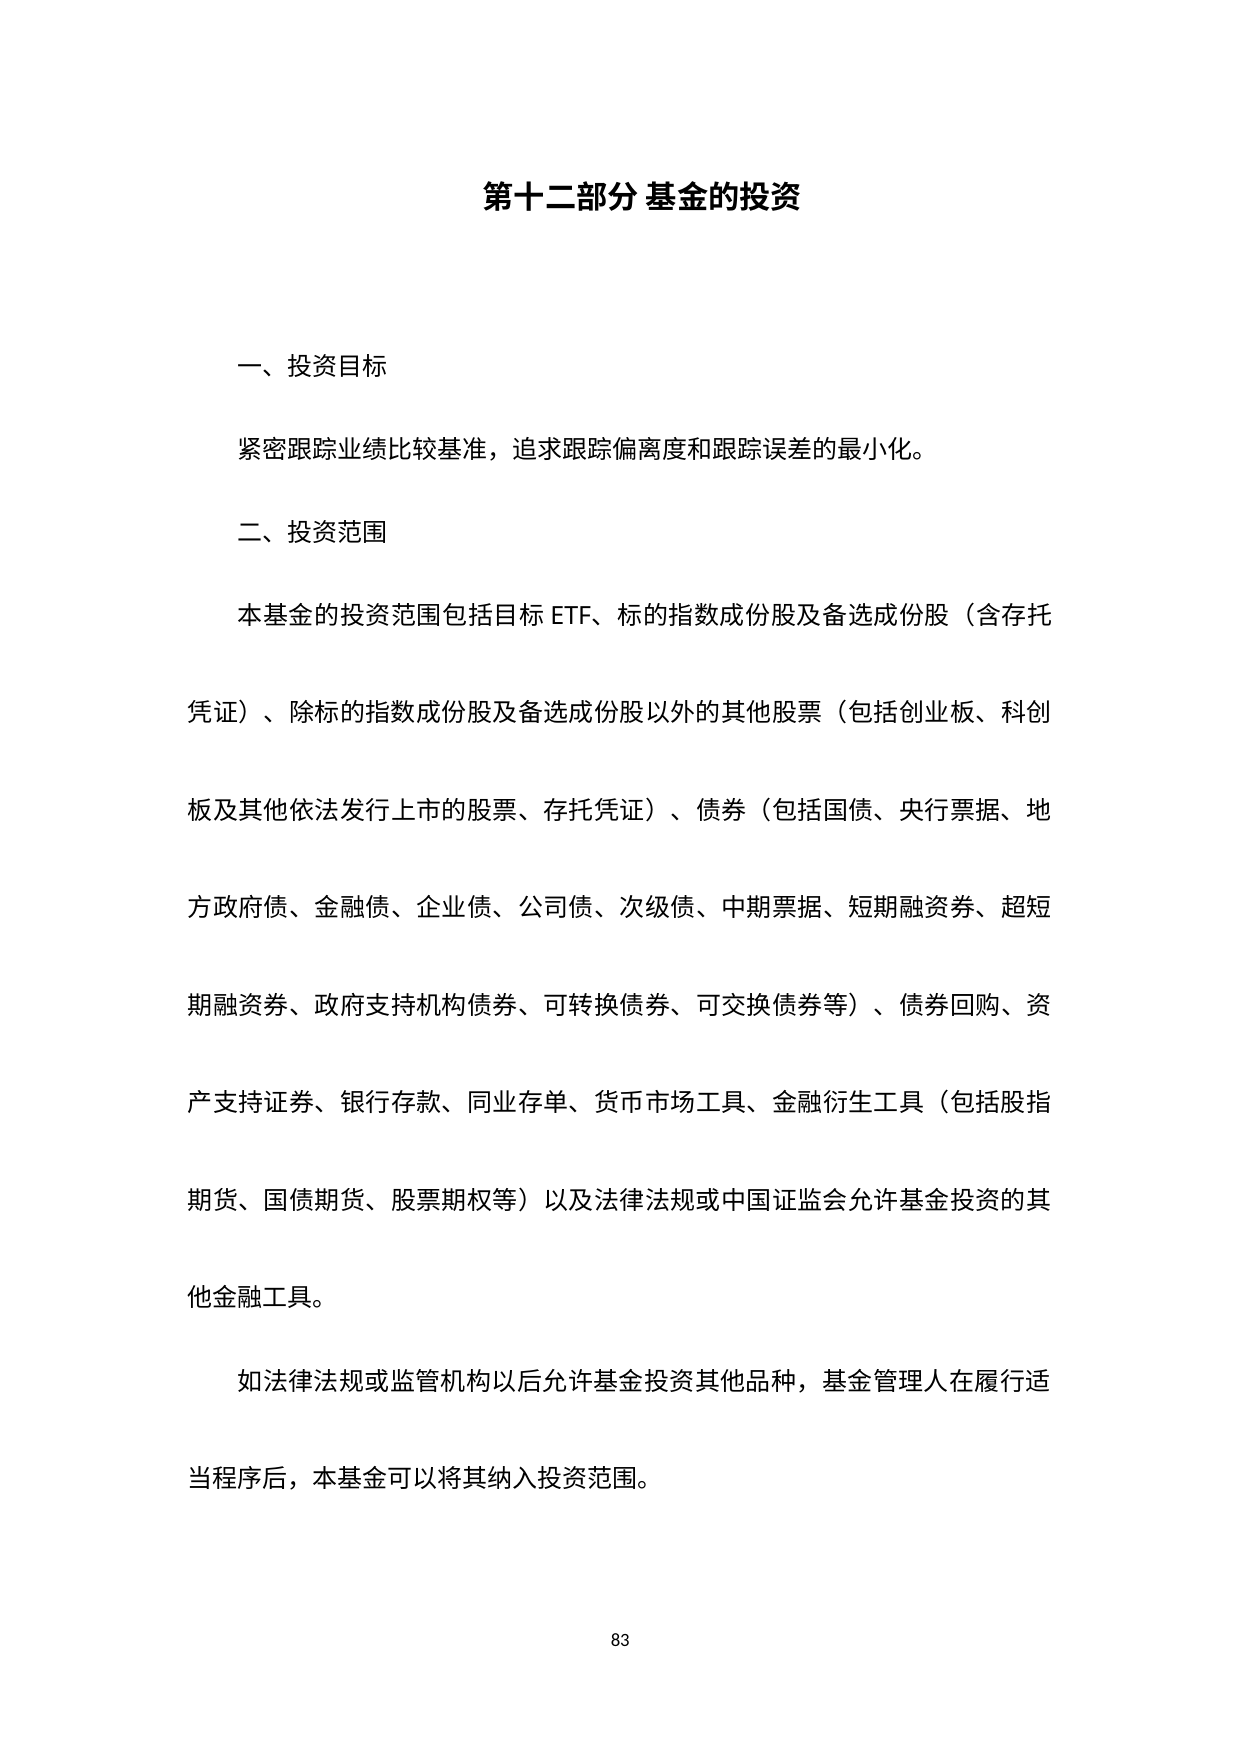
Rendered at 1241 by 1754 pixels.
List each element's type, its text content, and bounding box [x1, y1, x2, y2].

text 如法律法规或监管机构以后允许基金投资其他品种，基金管理人在履行适当程序后，本基金可以将其纳入投资范围。 [187, 1347, 1053, 1509]
subtitle 第十二部分 基金的投资 [187, 162, 1053, 227]
text 二、投资范围 [187, 498, 1053, 563]
text 紧密跟踪业绩比较基准，追求跟踪偏离度和跟踪误差的最小化。 [187, 415, 1053, 480]
text 本基金的投资范围包括目标ETF、标的指数成份股及备选成份股（含存托凭证）、除标的指数成份股及备选成份股以外的其他股票（包括创业板、科创板及其他依法发行上市的股票、存托凭证）、债券（包括国债、央行票据、地方政府债、金融债、企业债、公司债、次级债、中期票据、短期融资券、超短期融资券、政府支持机构债券、可转换债券、可交换债券等）、债券回购、资产支持证券、银行存款、同业存单、货币市场工具、金融衍生工具（包括股指期货、国债期货、股票期权等）以及法律法规或中国证监会允许基金投资的其他金融工具。 [187, 581, 1053, 1328]
text 一、投资目标 [187, 332, 1053, 397]
